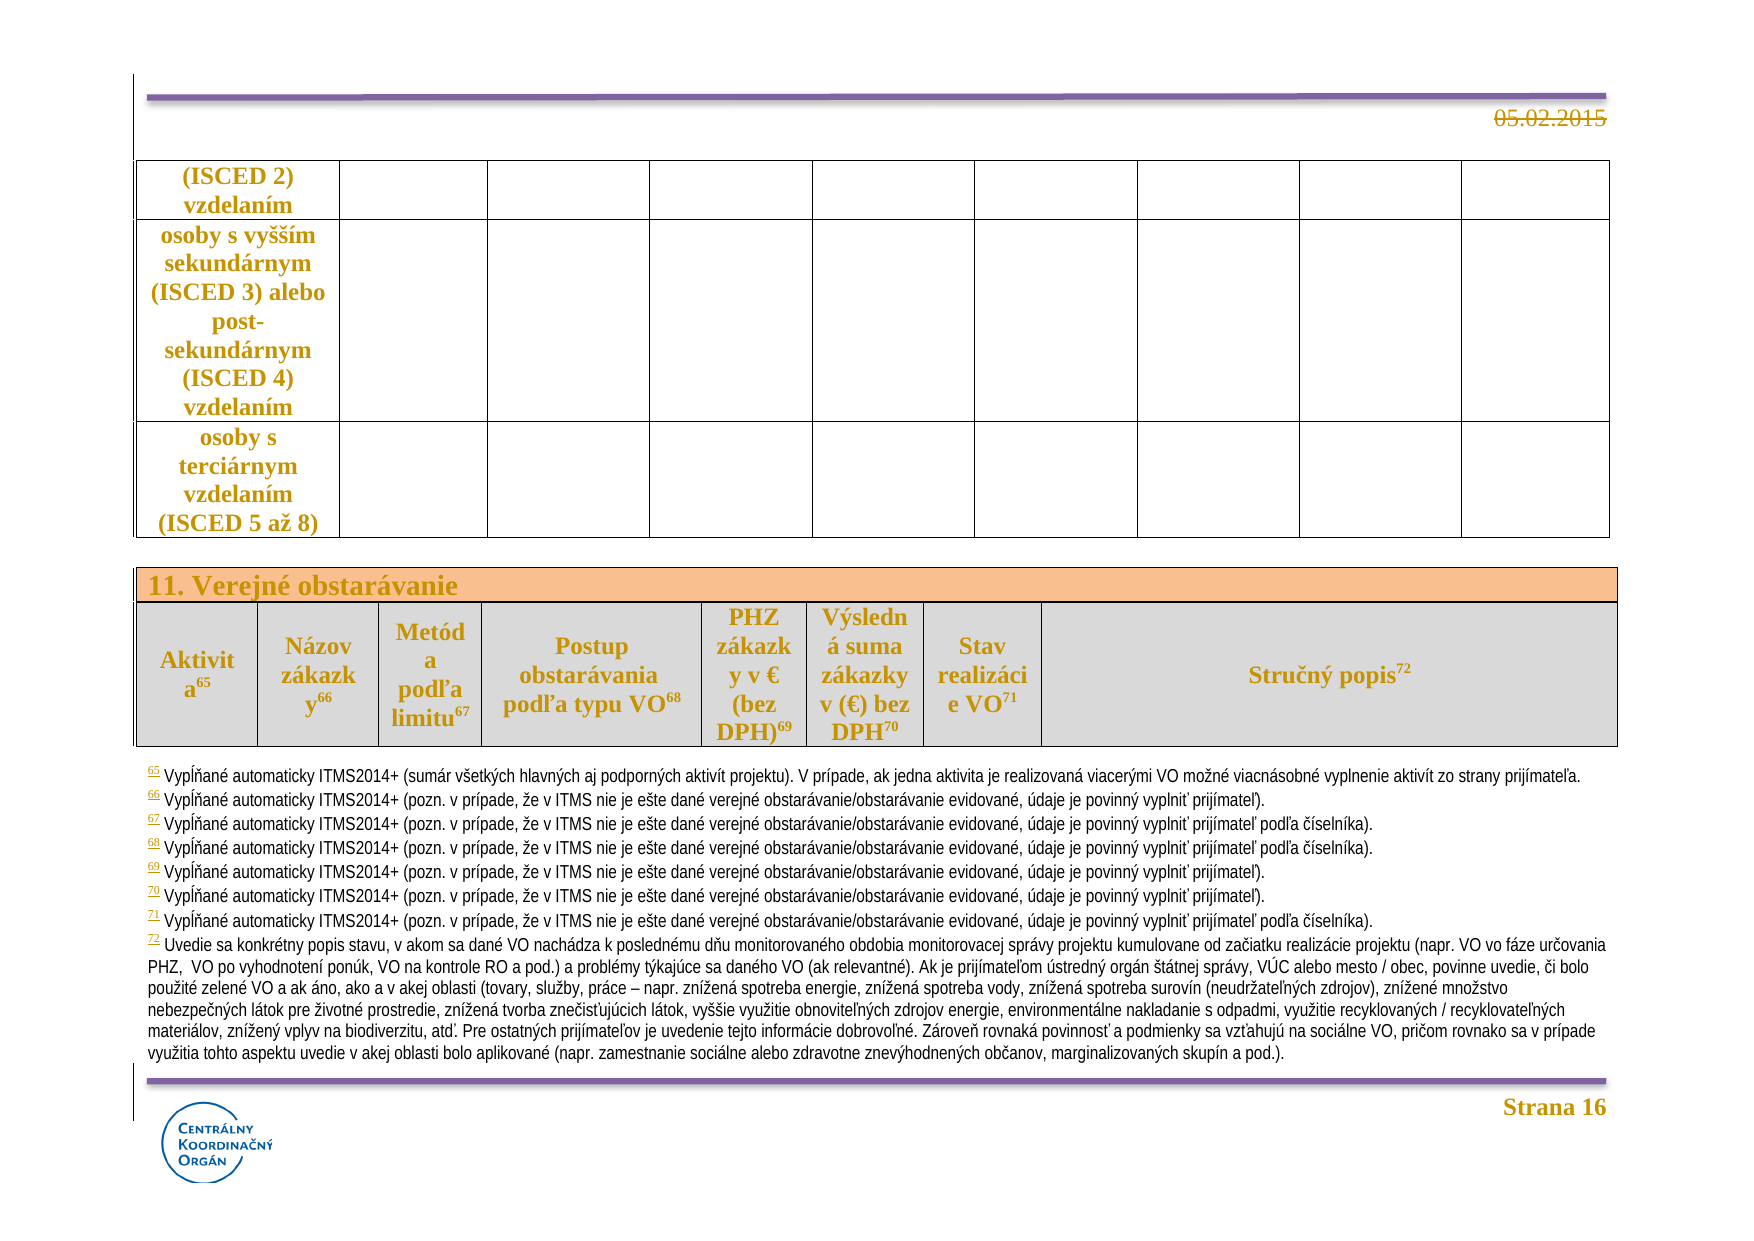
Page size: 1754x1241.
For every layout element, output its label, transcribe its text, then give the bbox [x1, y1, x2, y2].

table_cell osoby s vyšším sekundárnym (ISCED 3) alebo post-sekundárnym (ISCED 4) vzdelaním [137, 220, 339, 421]
table_cell [1138, 422, 1299, 537]
table_cell [340, 161, 487, 219]
table_cell [650, 220, 812, 421]
table_cell PHZ zákazky v € (bez DPH) [702, 603, 806, 746]
table_cell [488, 220, 649, 421]
table_cell [975, 220, 1137, 421]
table_header 11. Verejné obstarávanie [137, 568, 1617, 601]
table_cell [1462, 422, 1609, 537]
table_cell [813, 220, 974, 421]
table_cell [813, 422, 974, 537]
table_cell [975, 161, 1137, 219]
table_cell [975, 422, 1137, 537]
table_cell [650, 422, 812, 537]
table_cell [1138, 161, 1299, 219]
table_cell Stručný popis [1042, 603, 1617, 746]
table_cell [488, 422, 649, 537]
table_cell [1300, 161, 1461, 219]
table_cell [488, 161, 649, 219]
table_cell [1300, 220, 1461, 421]
table_cell [1462, 161, 1609, 219]
table_cell [1138, 220, 1299, 421]
table_cell Aktivita [137, 603, 257, 746]
picture [159, 1101, 272, 1182]
table_cell [340, 220, 487, 421]
table_cell [1462, 220, 1609, 421]
table_cell [650, 161, 812, 219]
table_cell Metóda podľa limitu [379, 603, 481, 746]
table_cell Výsledná suma zákazky v (€) bez DPH [807, 603, 923, 746]
table_cell osoby s terciárnym vzdelaním (ISCED 5 až 8) [137, 422, 339, 537]
table_cell osoby so základným (ISCED 1) alebo nižším sekundárnym (ISCED 2) vzdelaním [137, 161, 339, 219]
table_cell [813, 161, 974, 219]
table_cell Názov zákazky [258, 603, 378, 746]
table_cell [1300, 422, 1461, 537]
table_cell Stav realizácie VO [924, 603, 1041, 746]
table_cell Postup obstarávania podľa typu VO [482, 603, 701, 746]
table_cell [340, 422, 487, 537]
